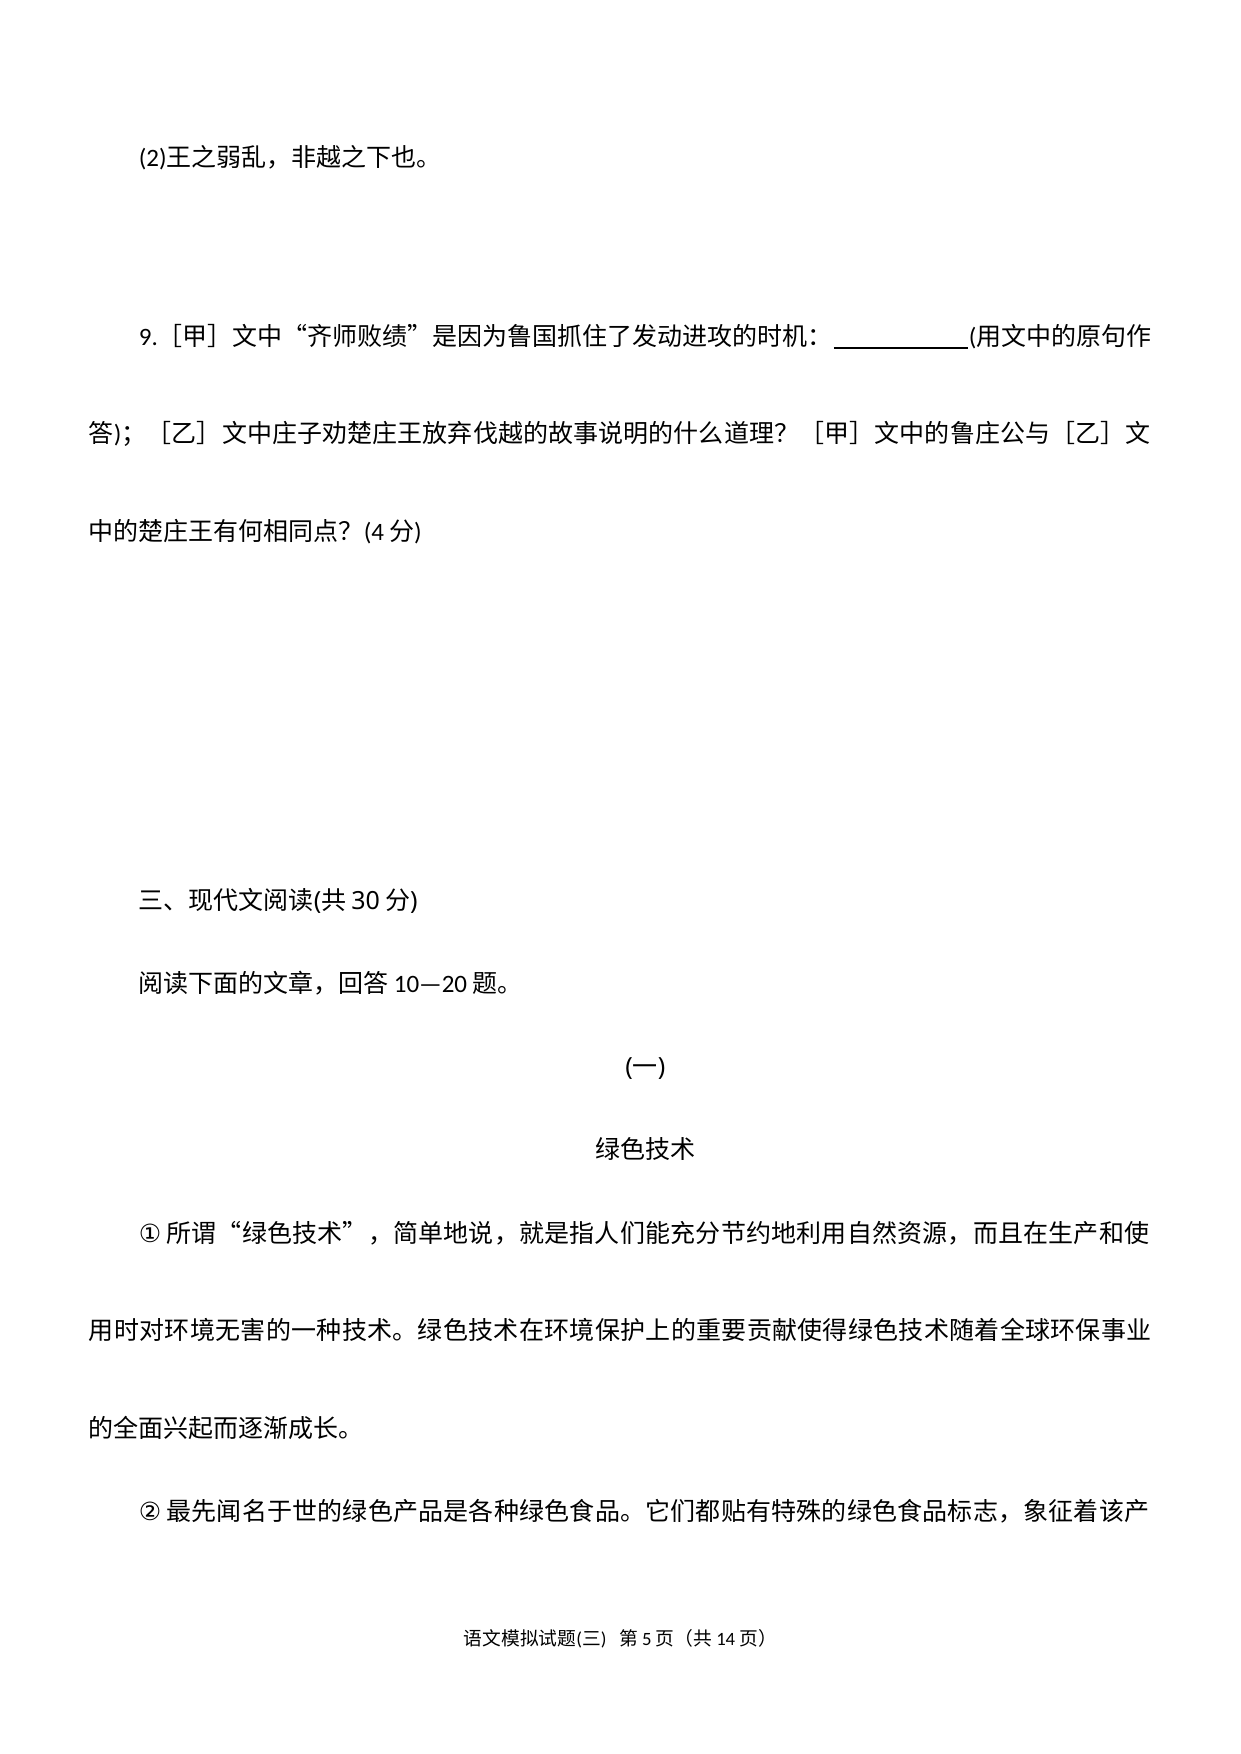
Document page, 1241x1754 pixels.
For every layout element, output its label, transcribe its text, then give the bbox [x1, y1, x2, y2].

text 9.［甲］文中“齐师败绩”是因为鲁国抓住了发动进攻的时机： (用文中的原句作答)；［乙］文中庄子劝楚庄王放弃伐越的故事说明的什么道理？［甲］文中的鲁庄公与［乙］文中的楚庄王有何相同点？(4分) [89, 302, 1152, 562]
text 绿色技术 [89, 1116, 1152, 1181]
text ①所谓“绿色技术”，简单地说，就是指人们能充分节约地利用自然资源，而且在生产和使用时对环境无害的一种技术。绿色技术在环境保护上的重要贡献使得绿色技术随着全球环保事业的全面兴起而逐渐成长。 [89, 1199, 1152, 1459]
text 三、现代文阅读(共30分) [89, 866, 1152, 931]
text 阅读下面的文章，回答10—20题。 [89, 949, 1152, 1014]
text (2)王之弱乱，非越之下也。 [89, 123, 1152, 188]
text (一) [89, 1032, 1152, 1097]
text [89, 1477, 1152, 1542]
